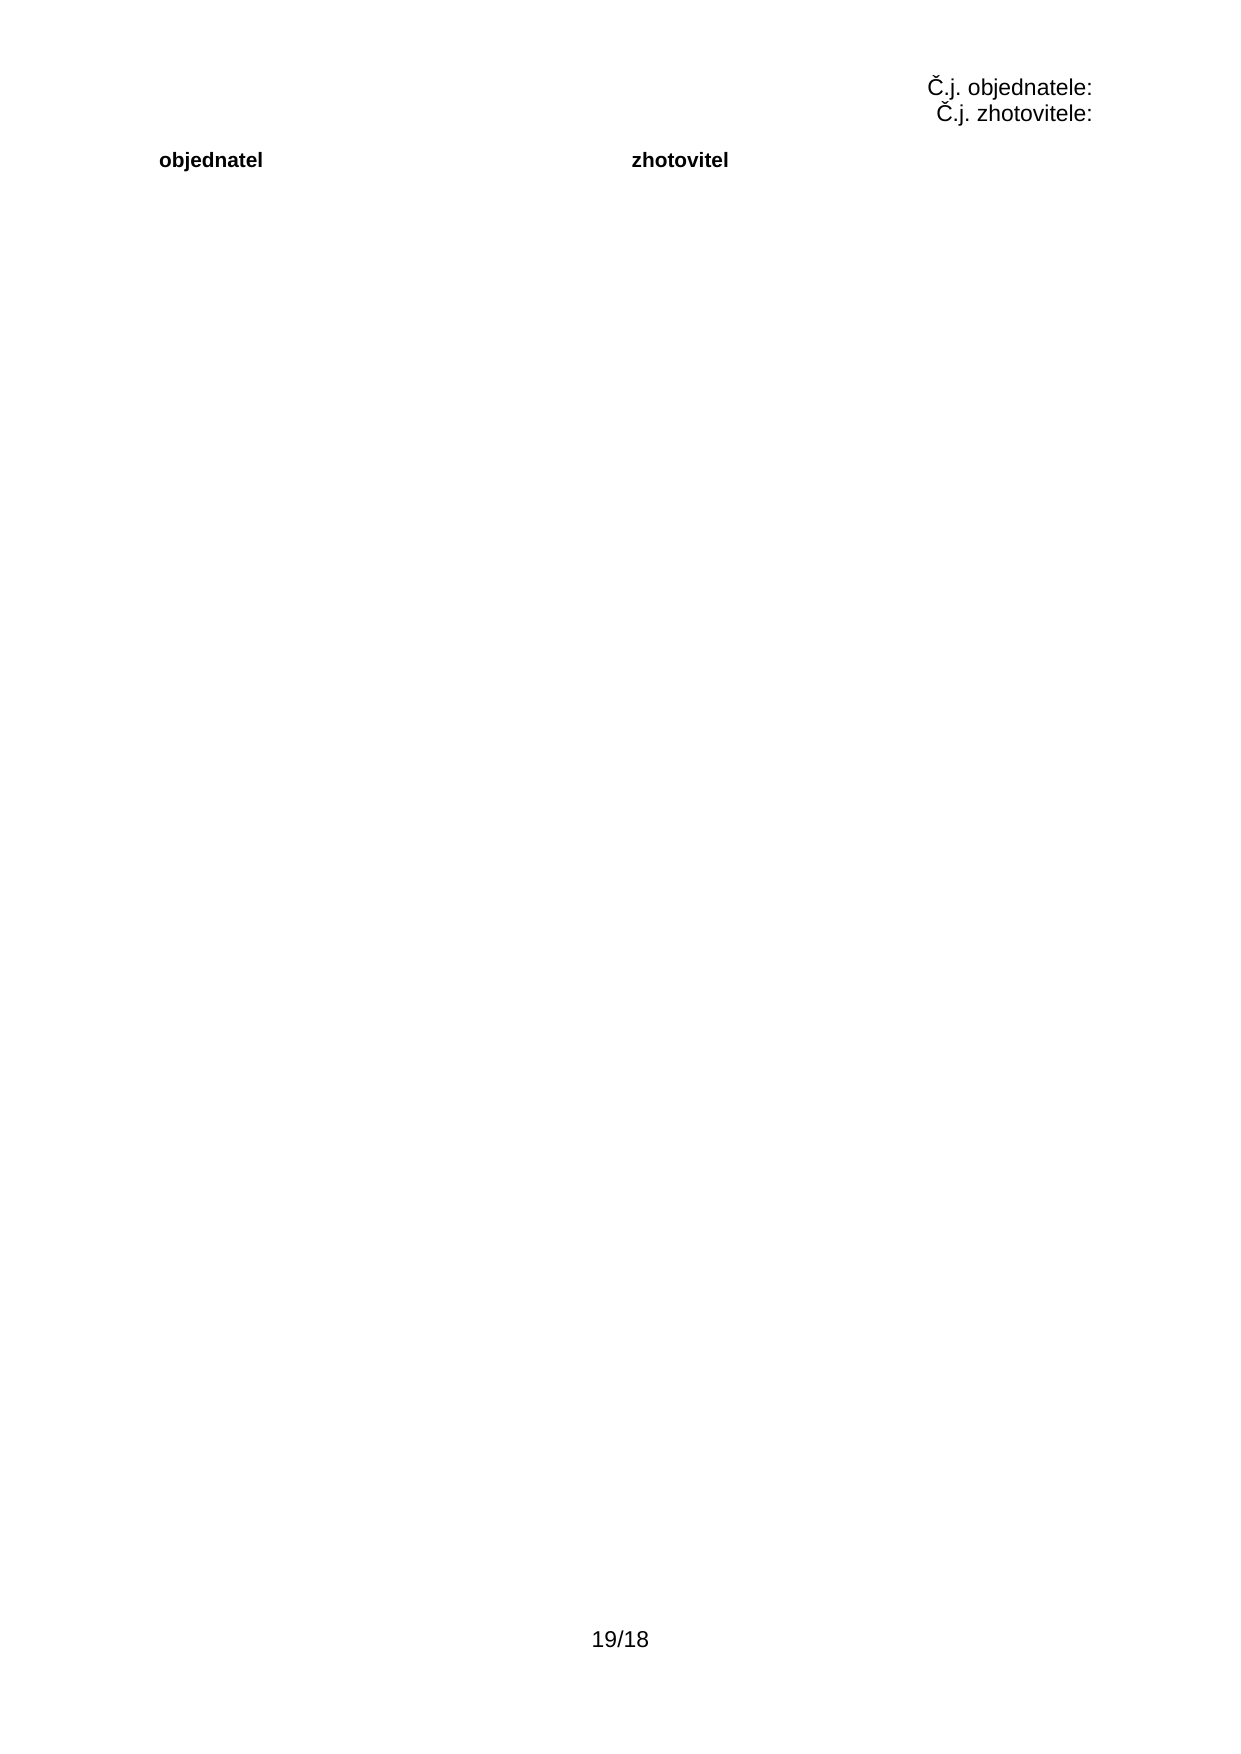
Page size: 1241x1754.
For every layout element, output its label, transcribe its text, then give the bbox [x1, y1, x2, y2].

table_cell zhotovitel [620, 148, 1093, 196]
table_cell objednatel [148, 148, 620, 196]
